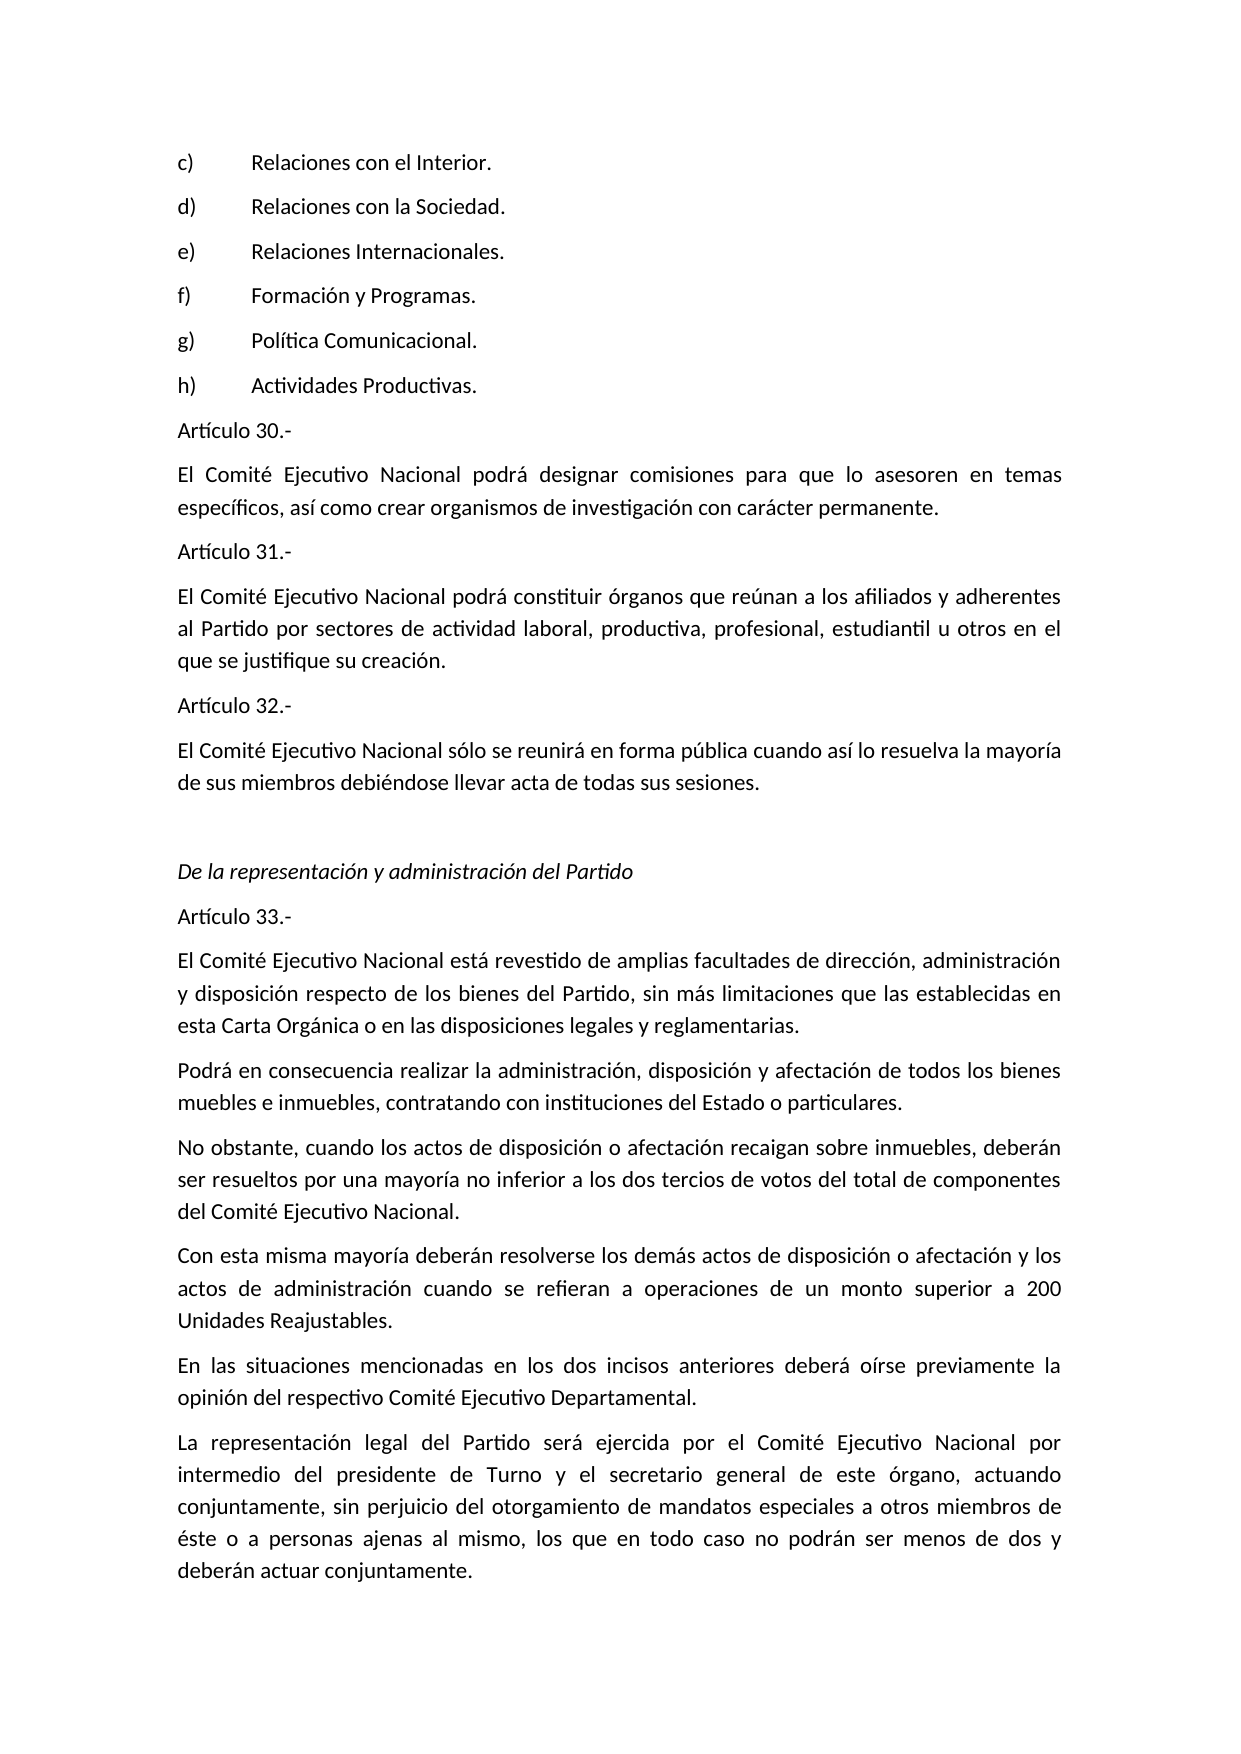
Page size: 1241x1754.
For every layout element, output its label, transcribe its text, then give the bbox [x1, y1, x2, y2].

text De la representación y administración del Partido [177, 857, 1063, 885]
text g) Política Comunicacional. [177, 326, 1063, 354]
text e) Relaciones Internacionales. [177, 237, 1063, 265]
text f) Formación y Programas. [177, 282, 1063, 310]
text d) Relaciones con la Sociedad. [177, 192, 1063, 220]
text Artículo 30.- [177, 416, 1063, 444]
text Con esta misma mayoría deberán resolverse los demás actos de disposición o afectación y los actos de administración cuando se refieran a operaciones de un monto superior a 200 Unidades Reajustables. [177, 1242, 1063, 1334]
text La representación legal del Partido será ejercida por el Comité Ejecutivo Nacional por intermedio del presidente de Turno y el secretario general de este órgano, actuando conjuntamente, sin perjuicio del otorgamiento de mandatos especiales a otros miembros de éste o a personas ajenas al mismo, los que en todo caso no podrán ser menos de dos y deberán actuar conjuntamente. [177, 1428, 1063, 1584]
text Artículo 31.- [177, 537, 1063, 565]
text En las situaciones mencionadas en los dos incisos anteriores deberá oírse previamente la opinión del respectivo Comité Ejecutivo Departamental. [177, 1351, 1063, 1411]
text Podrá en consecuencia realizar la administración, disposición y afectación de todos los bienes muebles e inmuebles, contratando con instituciones del Estado o particulares. [177, 1056, 1063, 1116]
text No obstante, cuando los actos de disposición o afectación recaigan sobre inmuebles, deberán ser resueltos por una mayoría no inferior a los dos tercios de votos del total de componentes del Comité Ejecutivo Nacional. [177, 1133, 1063, 1225]
text El Comité Ejecutivo Nacional podrá constituir órganos que reúnan a los afiliados y adherentes al Partido por sectores de actividad laboral, productiva, profesional, estudiantil u otros en el que se justifique su creación. [177, 582, 1063, 674]
text El Comité Ejecutivo Nacional podrá designar comisiones para que lo asesoren en temas específicos, así como crear organismos de investigación con carácter permanente. [177, 460, 1063, 521]
text Artículo 32.- [177, 691, 1063, 719]
text c) Relaciones con el Interior. [177, 148, 1063, 176]
text El Comité Ejecutivo Nacional está revestido de amplias facultades de dirección, administración y disposición respecto de los bienes del Partido, sin más limitaciones que las establecidas en esta Carta Orgánica o en las disposiciones legales y reglamentarias. [177, 947, 1063, 1039]
text El Comité Ejecutivo Nacional sólo se reunirá en forma pública cuando así lo resuelva la mayoría de sus miembros debiéndose llevar acta de todas sus sesiones. [177, 736, 1063, 796]
text h) Actividades Productivas. [177, 371, 1063, 399]
text Artículo 33.- [177, 902, 1063, 930]
